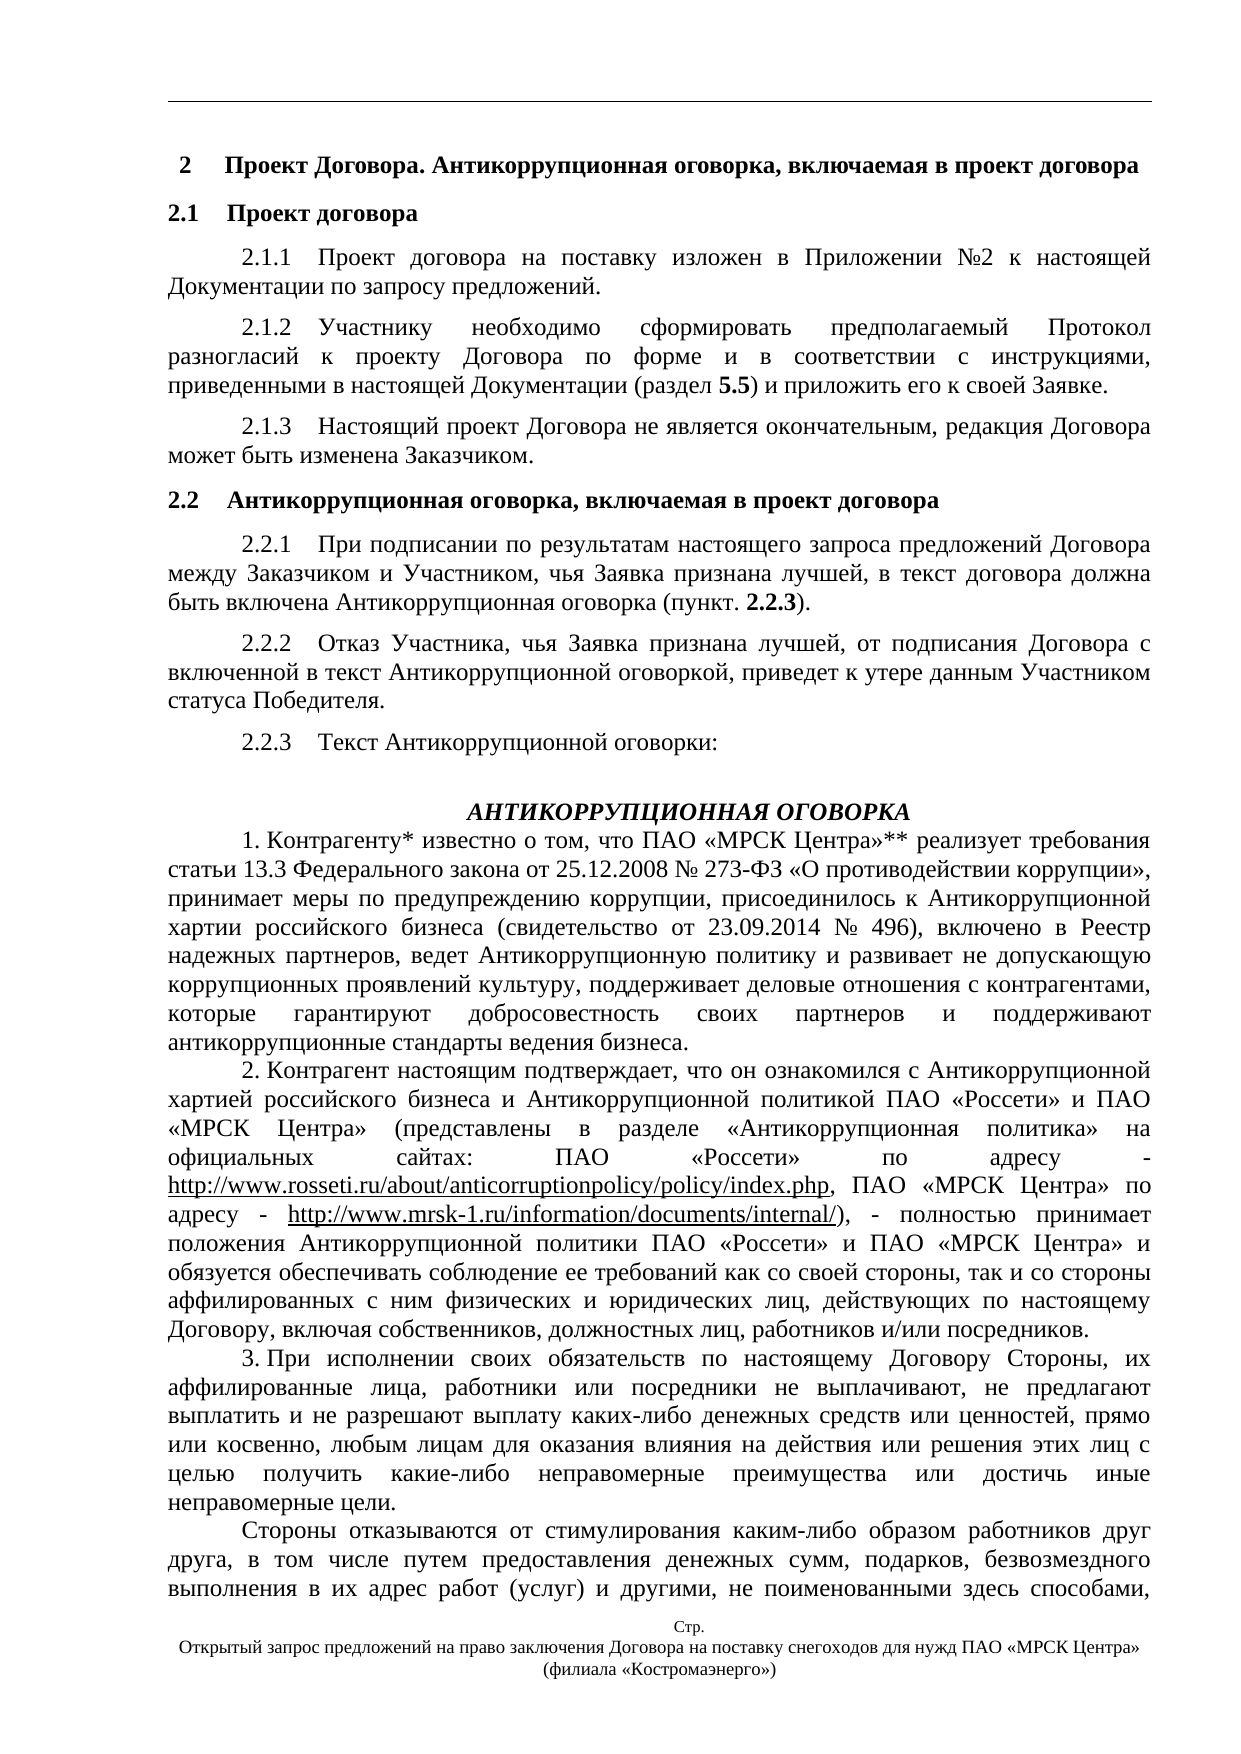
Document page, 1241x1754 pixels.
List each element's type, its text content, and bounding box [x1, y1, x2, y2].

subtitle При подписании по результатам настоящего запроса предложений Договора между Заказчиком и Участником, чья Заявка признана лучшей, в текст договора должна быть включена Антикоррупционная оговорка (пункт. 2.2.3). [168, 529, 1152, 616]
text АНТИКОРРУПЦИОННАЯ ОГОВОРКА [168, 797, 1152, 826]
subtitle Отказ Участника, чья Заявка признана лучшей, от подписания Договора с включенной в текст Антикоррупционной оговоркой, приведет к утере данным Участником статуса Победителя. [168, 628, 1152, 714]
subtitle Текст Антикоррупционной оговорки: [168, 727, 1152, 756]
text 2. Контрагент настоящим подтверждает, что он ознакомился с Антикоррупционной хартией российского бизнеса и Антикоррупционной политикой ПАО «Россети» и ПАО «МРСК Центра» (представлены в разделе «Антикоррупционная политика» на официальных сайтах: ПАО «Россети» по адресу - http://www.rosseti.ru/about/anticorruptionpolicy/policy/index.php, ПАО «МРСК Центра» по адресу - http://www.mrsk-1.ru/information/documents/internal/), - полностью принимает положения Антикоррупционной политики ПАО «Россети» и ПАО «МРСК Центра» и обязуется обеспечивать соблюдение ее требований как со своей стороны, так и со стороны аффилированных с ним физических и юридических лиц, действующих по настоящему Договору, включая собственников, должностных лиц, работников и/или посредников. [168, 1056, 1152, 1343]
subtitle Проект договора [168, 198, 1152, 227]
subtitle Проект Договора. Антикоррупционная оговорка, включаемая в проект договора [166, 150, 1152, 179]
subtitle Участнику необходимо сформировать предполагаемый Протокол разногласий к проекту Договора по форме и в соответствии с инструкциями, приведенными в настоящей Документации (раздел 5.5) и приложить его к своей Заявке. [168, 312, 1152, 398]
subtitle Проект договора на поставку изложен в Приложении №2 к настоящей Документации по запросу предложений. [168, 242, 1152, 300]
subtitle Антикоррупционная оговорка, включаемая в проект договора [168, 485, 1152, 514]
text 1. Контрагенту* известно о том, что ПАО «МРСК Центра»** реализует требования статьи 13.3 Федерального закона от 25.12.2008 № 273-ФЗ «О противодействии коррупции», принимает меры по предупреждению коррупции, присоединилось к Антикоррупционной хартии российского бизнеса (свидетельство от 23.09.2014 № 496), включено в Реестр надежных партнеров, ведет Антикоррупционную политику и развивает не допускающую коррупционных проявлений культуру, поддерживает деловые отношения с контрагентами, которые гарантируют добросовестность своих партнеров и поддерживают антикоррупционные стандарты ведения бизнеса. [168, 826, 1152, 1056]
text 3. При исполнении своих обязательств по настоящему Договору Стороны, их аффилированные лица, работники или посредники не выплачивают, не предлагают выплатить и не разрешают выплату каких-либо денежных средств или ценностей, прямо или косвенно, любым лицам для оказания влияния на действия или решения этих лиц с целью получить какие-либо неправомерные преимущества или достичь иные неправомерные цели. [168, 1343, 1152, 1516]
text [168, 1516, 1152, 1602]
subtitle Настоящий проект Договора не является окончательным, редакция Договора может быть изменена Заказчиком. [168, 411, 1152, 468]
